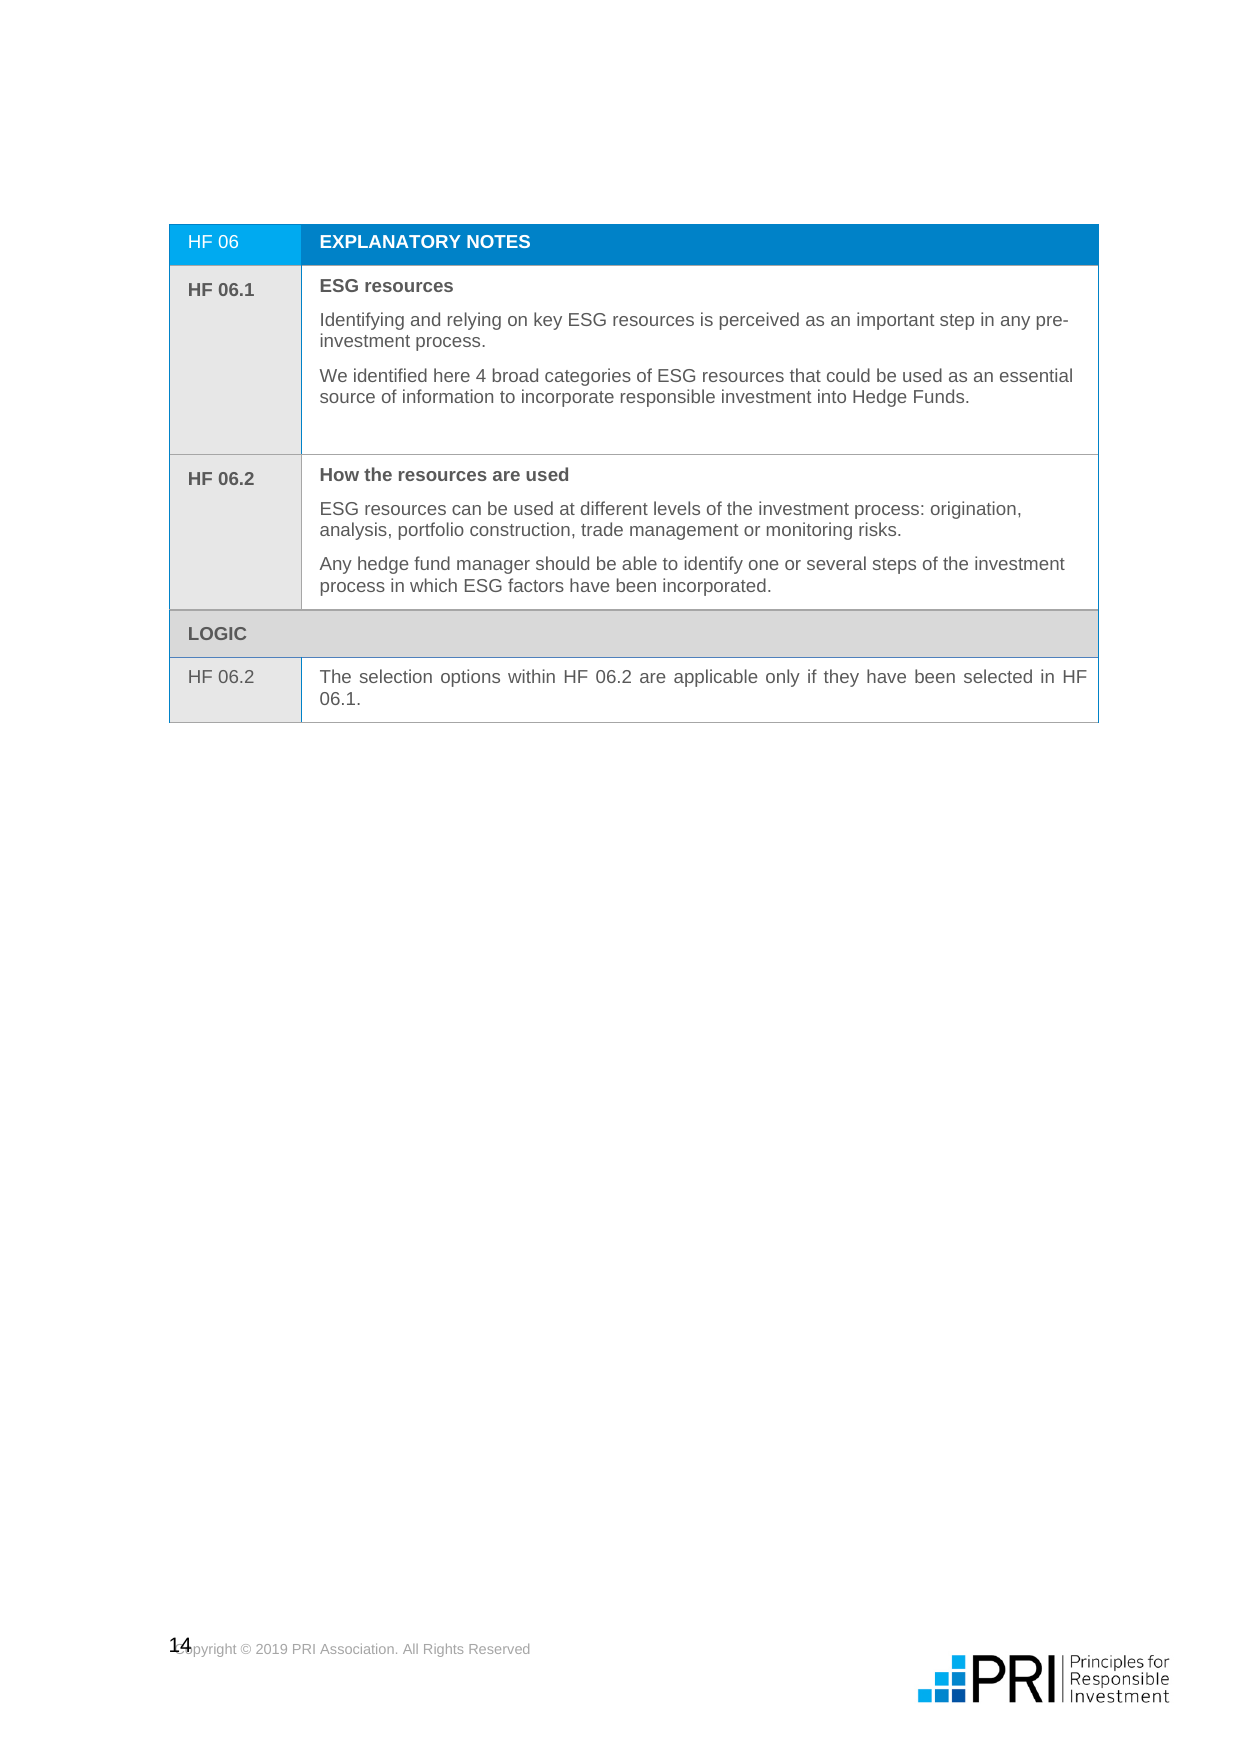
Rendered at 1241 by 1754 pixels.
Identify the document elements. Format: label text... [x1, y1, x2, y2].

table_cell The selection options within HF 06.2 are applicable only if they have been selected in HF 06.1. [302, 658, 1098, 722]
table_cell How the resources are used ESG resources can be used at different levels of the investment process: origination, analysis, portfolio construction, trade management or monitoring risks. Any hedge fund manager should be able to identify one or several steps of the investment process in which ESG factors have been incorporated. [302, 455, 1098, 609]
table_header EXPLANATORY NOTES [302, 225, 1098, 265]
table_header LOGIC [170, 611, 1098, 657]
table_cell HF 06.1 [170, 266, 301, 454]
table_cell ESG resources Identifying and relying on key ESG resources is perceived as an important step in any pre-investment process. We identified here 4 broad categories of ESG resources that could be used as an essential source of information to incorporate responsible investment into Hedge Funds. [302, 266, 1098, 454]
picture [622, 1580, 1241, 1753]
table_header HF 06 [170, 225, 301, 265]
table_cell HF 06.2 [170, 455, 301, 609]
table_cell HF 06.2 [170, 658, 301, 722]
